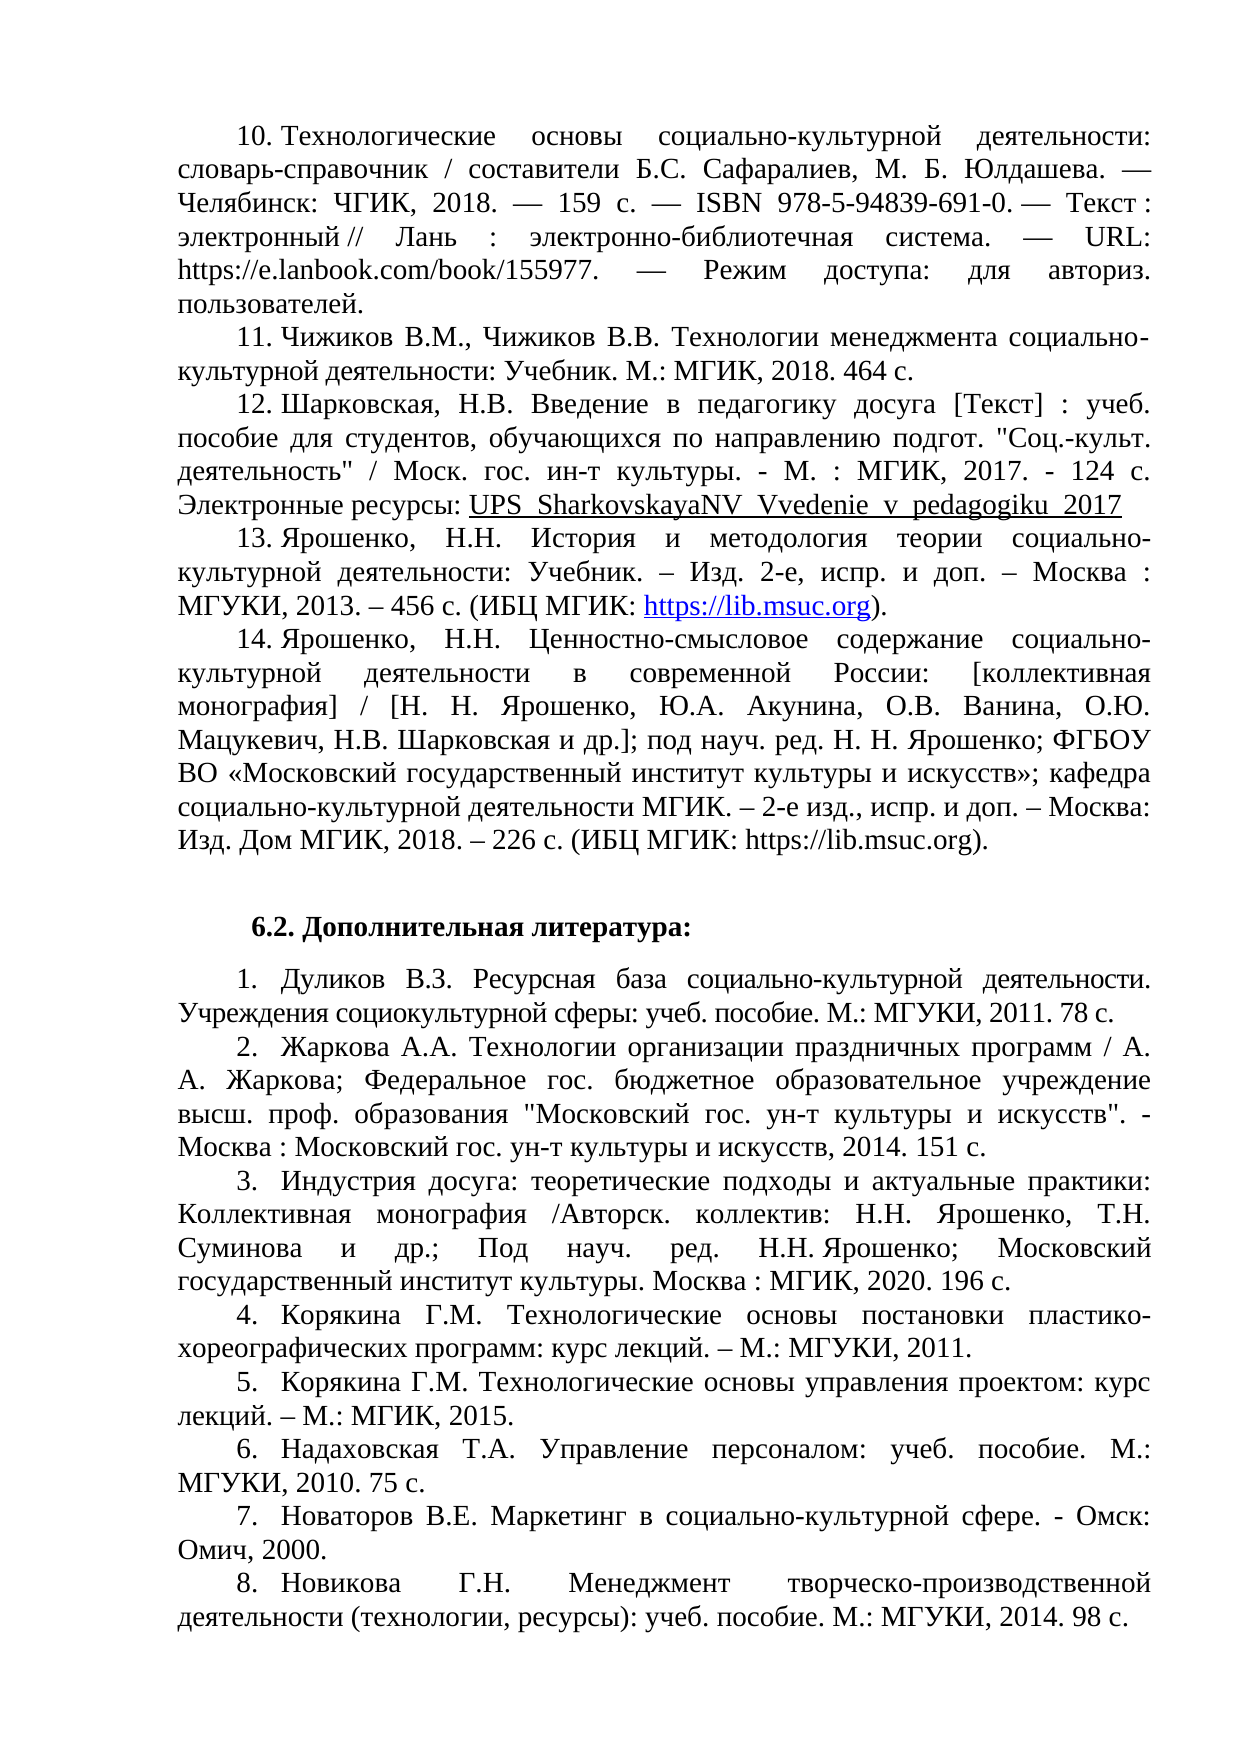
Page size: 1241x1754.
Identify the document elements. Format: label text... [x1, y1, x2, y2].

list Новаторов В.Е. Маркетинг в социально-культурной сфере. - Омск: Омич, 2000. [177, 1498, 1152, 1565]
list Индустрия досуга: теоретические подходы и актуальные практики: Коллективная монография /Авторск. коллектив: Н.Н. Ярошенко, Т.Н. Суминова и др.; Под науч. ред. Н.Н. Ярошенко; Московский государственный институт культуры. Москва : МГИК, 2020. 196 с. [177, 1163, 1152, 1297]
text 6.2. Дополнительная литература: [177, 909, 1152, 942]
list Корякина Г.М. Технологические основы управления проектом: курс лекций. – М.: МГИК, 2015. [177, 1364, 1152, 1431]
list Чижиков В.М., Чижиков В.В. Технологии менеджмента социально-культурной деятельности: Учебник. М.: МГИК, 2018. 464 с. [177, 319, 1149, 386]
list Надаховская Т.А. Управление персоналом: учеб. пособие. М.: МГУКИ, 2010. 75 с. [177, 1431, 1152, 1498]
list Новикова Г.Н. Менеджмент творческо-производственной деятельности (технологии, ресурсы): учеб. пособие. М.: МГУКИ, 2014. 98 с. [177, 1565, 1152, 1632]
list Дуликов В.З. Ресурсная база социально-культурной деятельности. Учреждения социокультурной сферы: учеб. пособие. М.: МГУКИ, 2011. 78 с. [177, 962, 1152, 1029]
list Ярошенко, Н.Н. История и методология теории социально-культурной деятельности: Учебник. – Изд. 2-е, испр. и доп. – Москва : МГУКИ, 2013. – 456 с. (ИБЦ МГИК: https://lib.msuc.org). [177, 521, 1152, 621]
list Ярошенко, Н.Н. Ценностно-смысловое содержание социально-культурной деятельности в современной России: [коллективная монография] / [Н. Н. Ярошенко, Ю.А. Акунина, О.В. Ванина, О.Ю. Мацукевич, Н.В. Шарковская и др.]; под науч. ред. Н. Н. Ярошенко; ФГБОУ ВО «Московский государственный институт культуры и искусств»; кафедра социально-культурной деятельности МГИК. – 2-е изд., испр. и доп. – Москва: Изд. Дом МГИК, 2018. – 226 с. (ИБЦ МГИК: https://lib.msuc.org). [177, 621, 1152, 856]
list Технологические основы социально-культурной деятельности: словарь-справочник / составители Б.С. Сафаралиев, М. Б. Юлдашева. — Челябинск: ЧГИК, 2018. — 159 с. — ISBN 978-5-94839-691-0. — Текст : электронный // Лань : электронно-библиотечная система. — URL: https://e.lanbook.com/book/155977. — Режим доступа: для авториз. пользователей. [177, 118, 1152, 319]
list Шарковская, Н.В. Введение в педагогику досуга [Текст] : учеб. пособие для студентов, обучающихся по направлению подгот. "Соц.-культ. деятельность" / Моск. гос. ин-т культуры. - М. : МГИК, 2017. - 124 с. Электронные ресурсы: UPS_SharkovskayaNV_Vvedenie_v_pedagogiku_2017 [177, 386, 1152, 521]
list Жаркова А.А. Технологии организации праздничных программ / А. А. Жаркова; Федеральное гос. бюджетное образовательное учреждение высш. проф. образования "Московский гос. ун-т культуры и искусств". - Москва : Московский гос. ун-т культуры и искусств, 2014. 151 с. [177, 1029, 1152, 1163]
list Корякина Г.М. Технологические основы постановки пластико-хореографических программ: курс лекций. – М.: МГУКИ, 2011. [177, 1297, 1152, 1364]
